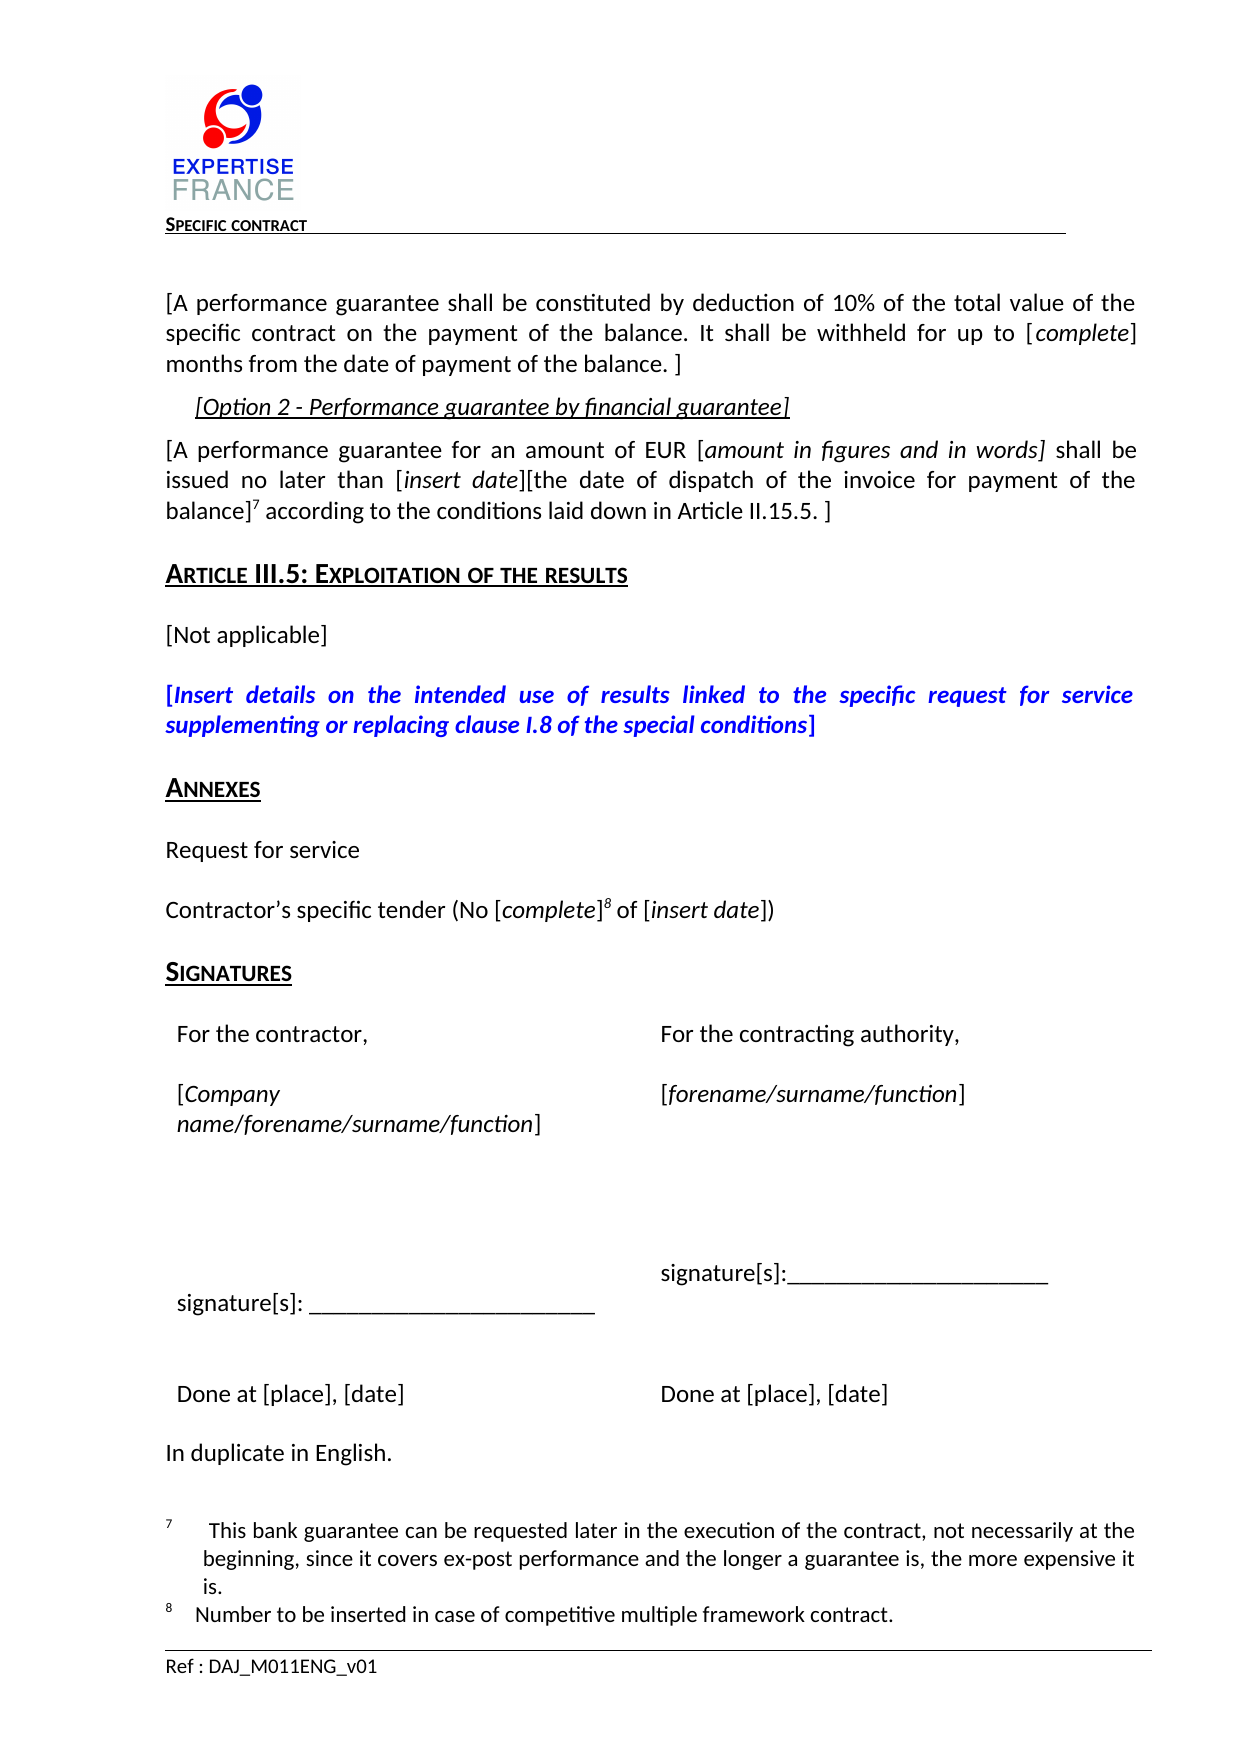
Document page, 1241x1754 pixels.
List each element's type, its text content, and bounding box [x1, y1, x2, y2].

picture [165, 75, 302, 211]
table_header For the contractor, [Company name/forename/surname/function] signature[s]: _______________________ [165, 1018, 649, 1378]
text In duplicate in English. [165, 1437, 1137, 1468]
subtitle Signatures [165, 953, 1137, 989]
text [Insert details on the intended use of results linked to the specific request for service supplementing or replacing clause I.8 of the special conditions] [165, 679, 1137, 740]
subtitle Annexes [165, 769, 1137, 805]
subtitle Article III.5: Exploitation of the results [165, 555, 1137, 590]
text Contractor’s specific tender (No [complete] of [insert date]) [165, 894, 1137, 924]
text [Not applicable] [165, 619, 1137, 650]
text [A performance guarantee for an amount of EUR [amount in figures and in words] shall be issued no later than [insert date][the date of dispatch of the invoice for payment of the balance] according to the conditions laid down in Article II.15.5. ] [165, 434, 1137, 526]
text [Option 2 - Performance guarantee by financial guarantee] [195, 391, 1137, 421]
table_cell Done at [place], [date] [165, 1378, 649, 1408]
text [A performance guarantee shall be constituted by deduction of 10% of the total value of the specific contract on the payment of the balance. It shall be withheld for up to [complete] months from the date of payment of the balance. ] [165, 287, 1137, 378]
table_header For the contracting authority, [forename/surname/function] signature[s]:_____________________ [649, 1018, 1092, 1378]
text Request for service [165, 834, 1137, 865]
table_cell Done at [place], [date] [649, 1378, 1092, 1408]
